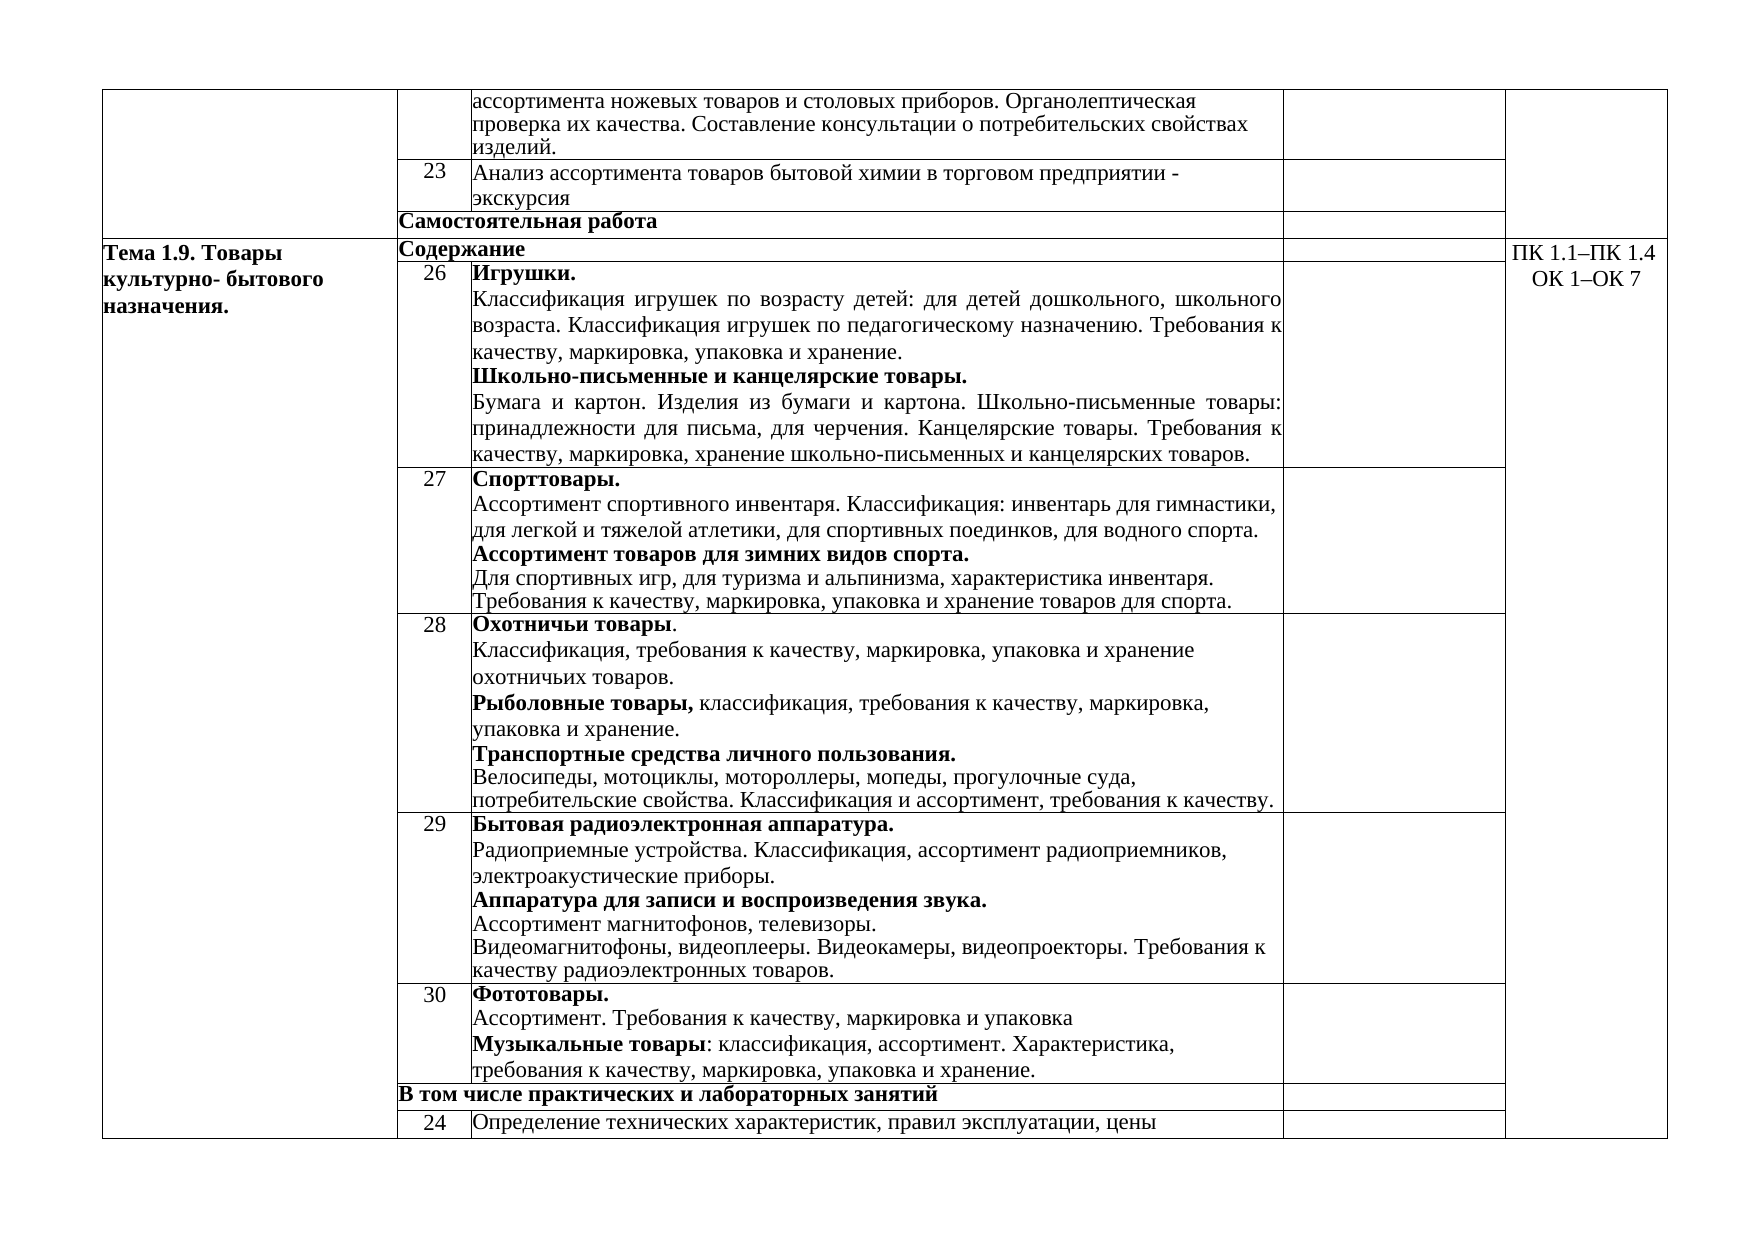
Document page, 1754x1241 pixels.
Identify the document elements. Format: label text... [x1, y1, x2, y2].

table_cell Содержание [398, 239, 1283, 261]
table_cell Спорттовары. Ассортимент спортивного инвентаря. Классификация: инвентарь для гимнастики, для легкой и тяжелой атлетики, для спортивных поединков, для водного спорта. Ассортимент товаров для зимних видов спорта. Для спортивных игр, для туризма и альпинизма, характеристика инвентаря. Требования к качеству, маркировка, упаковка и хранение товаров для спорта. [472, 468, 1283, 613]
table_cell Самостоятельная работа [398, 212, 1283, 238]
table_cell Игрушки. Классификация игрушек по возрасту детей: для детей дошкольного, школьного возраста. Классификация игрушек по педагогическому назначению. Требования к качеству, маркировка, упаковка и хранение. Школьно-письменные и канцелярские товары. Бумага и картон. Изделия из бумаги и картона. Школьно-письменные товары: принадлежности для письма, для черчения. Канцелярские товары. Требования к качеству, маркировка, хранение школьно-письменных и канцелярских товаров. [472, 262, 1283, 467]
table_cell В том числе практических и лабораторных занятий [398, 1084, 1283, 1110]
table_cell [472, 1111, 1283, 1138]
table_cell [1284, 984, 1505, 1083]
table_cell 27 [398, 468, 471, 613]
table_cell [1284, 1084, 1505, 1110]
table_cell Анализ ассортимента товаров бытовой химии в торговом предприятии - экскурсия [472, 160, 1283, 211]
table_cell Фототовары. Ассортимент. Требования к качеству, маркировка и упаковка Музыкальные товары: классификация, ассортимент. Характеристика, требования к качеству, маркировка, упаковка и хранение. [472, 984, 1283, 1083]
table_cell [1284, 614, 1505, 812]
table_cell 23 [398, 160, 471, 211]
table_cell ПК 1.1–ПК 1.4 ОК 1–ОК 7 [1506, 239, 1667, 1138]
table_cell Охотничьи товары. Классификация, требования к качеству, маркировка, упаковка и хранение охотничьих товаров. Рыболовные товары, классификация, требования к качеству, маркировка, упаковка и хранение. Транспортные средства личного пользования. Велосипеды, мотоциклы, мотороллеры, мопеды, прогулочные суда, потребительские свойства. Классификация и ассортимент, требования к качеству. [472, 614, 1283, 812]
table_cell [1284, 160, 1505, 211]
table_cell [472, 90, 1283, 159]
table_cell Бытовая радиоэлектронная аппаратура. Радиоприемные устройства. Классификация, ассортимент радиоприемников, электроакустические приборы. Аппаратура для записи и воспроизведения звука. Ассортимент магнитофонов, телевизоры. Видеомагнитофоны, видеоплееры. Видеокамеры, видеопроекторы. Требования к качеству радиоэлектронных товаров. [472, 813, 1283, 982]
table_cell [1284, 212, 1505, 238]
table_cell Тема 1.9. Товары культурно- бытового назначения. [103, 239, 397, 1138]
table_cell 26 [398, 262, 471, 467]
table_cell [1284, 262, 1505, 467]
table_cell 29 [398, 813, 471, 982]
table_cell [1284, 1111, 1505, 1138]
table_cell 24 [398, 1111, 471, 1138]
table_cell [1284, 90, 1505, 159]
table_cell 30 [398, 984, 471, 1083]
table_cell 22 [398, 90, 471, 159]
table_cell [1284, 239, 1505, 261]
table_cell [1284, 468, 1505, 613]
table_cell 28 [398, 614, 471, 812]
table_cell [1284, 813, 1505, 982]
